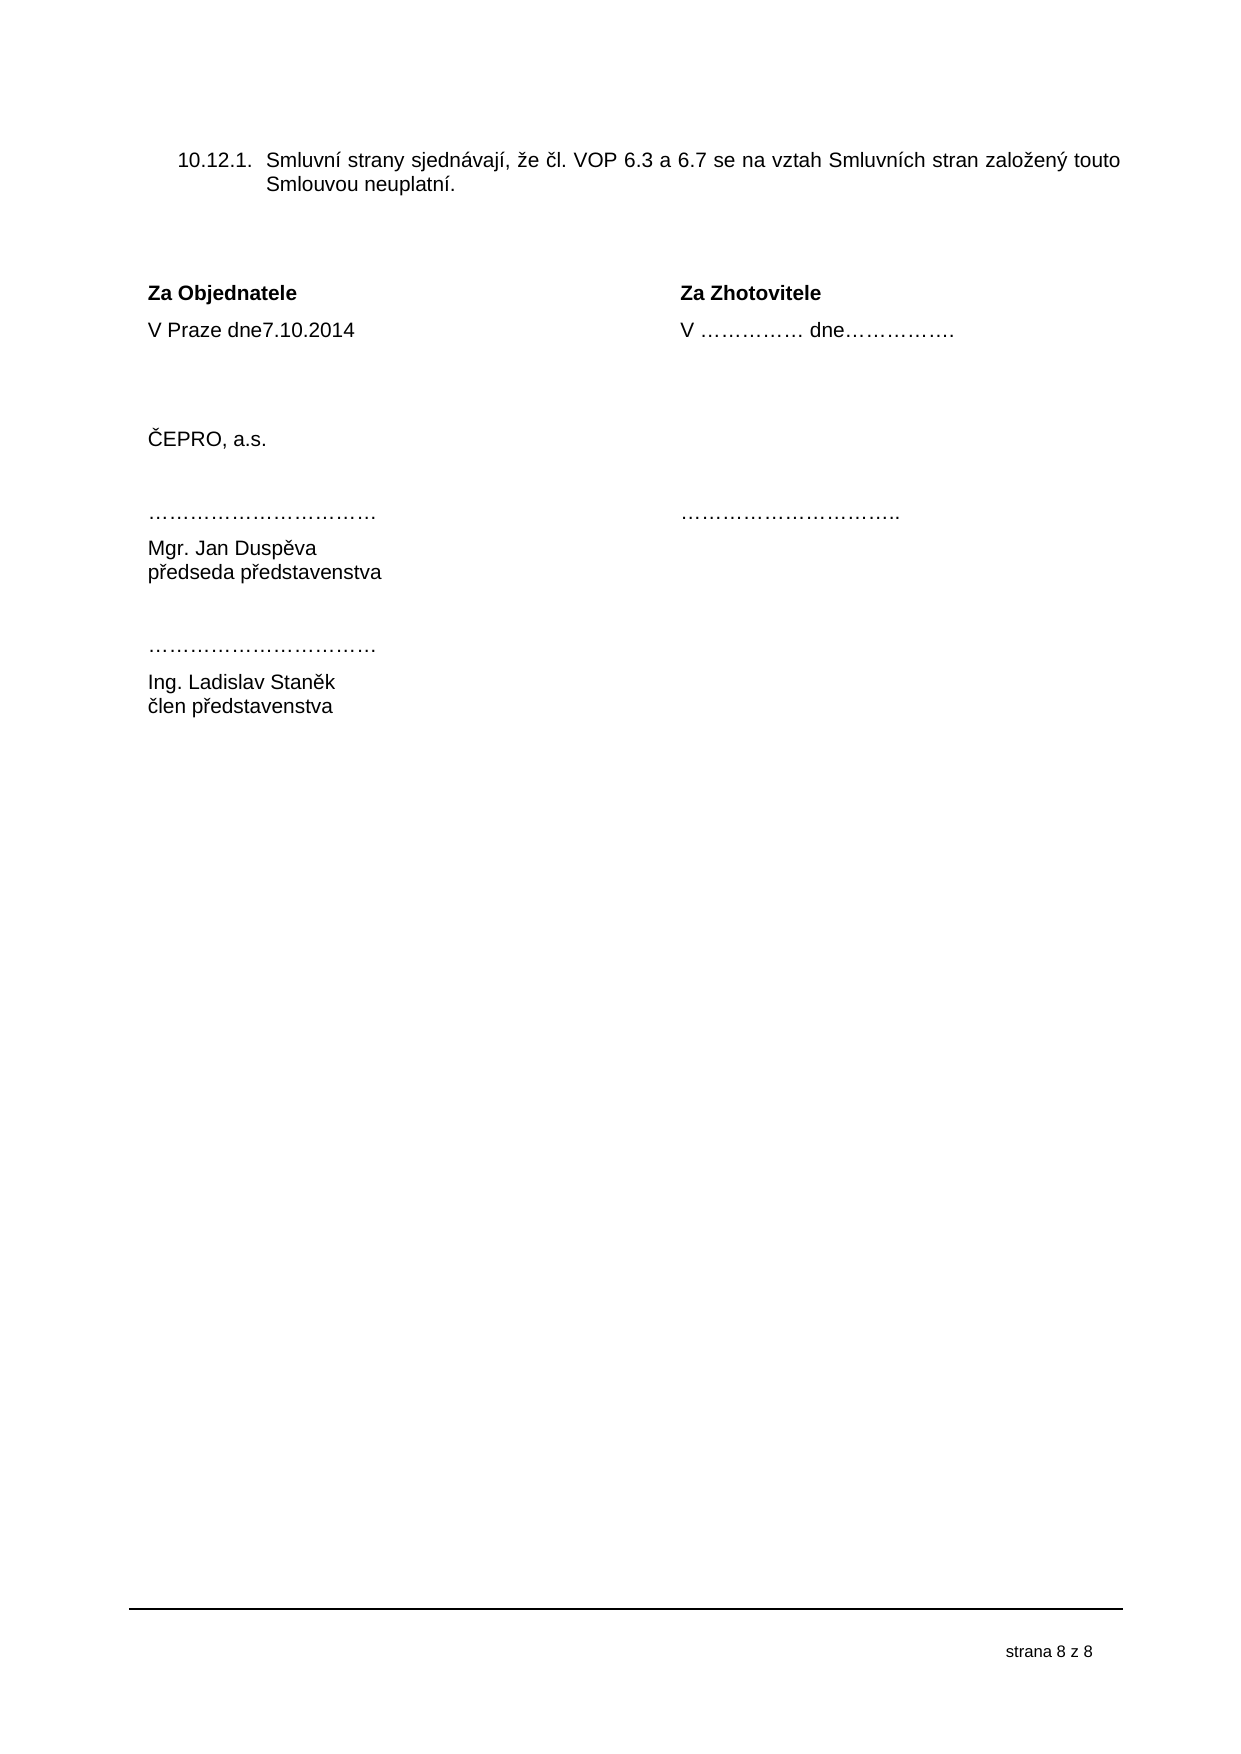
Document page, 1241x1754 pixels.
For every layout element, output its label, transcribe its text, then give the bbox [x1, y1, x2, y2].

text Za Objednatele Za Zhotovitele [148, 281, 1122, 305]
text …………………………… ………………………….. [148, 500, 1122, 524]
text Ing. Ladislav Staněk [148, 669, 1122, 693]
text člen představenstva [148, 693, 1122, 717]
text Smluvní strany sjednávají, že čl. VOP 6.3 a 6.7 se na vztah Smluvních stran založený touto Smlouvou neuplatní. [177, 148, 1122, 196]
text …………………………… [148, 633, 1122, 657]
text ČEPRO, a.s. [148, 427, 1122, 451]
text předseda představenstva [148, 560, 1122, 584]
text V Praze dne7.10.2014 V …………… dne……………. [148, 317, 1122, 341]
text Mgr. Jan Duspěva [148, 536, 1122, 560]
